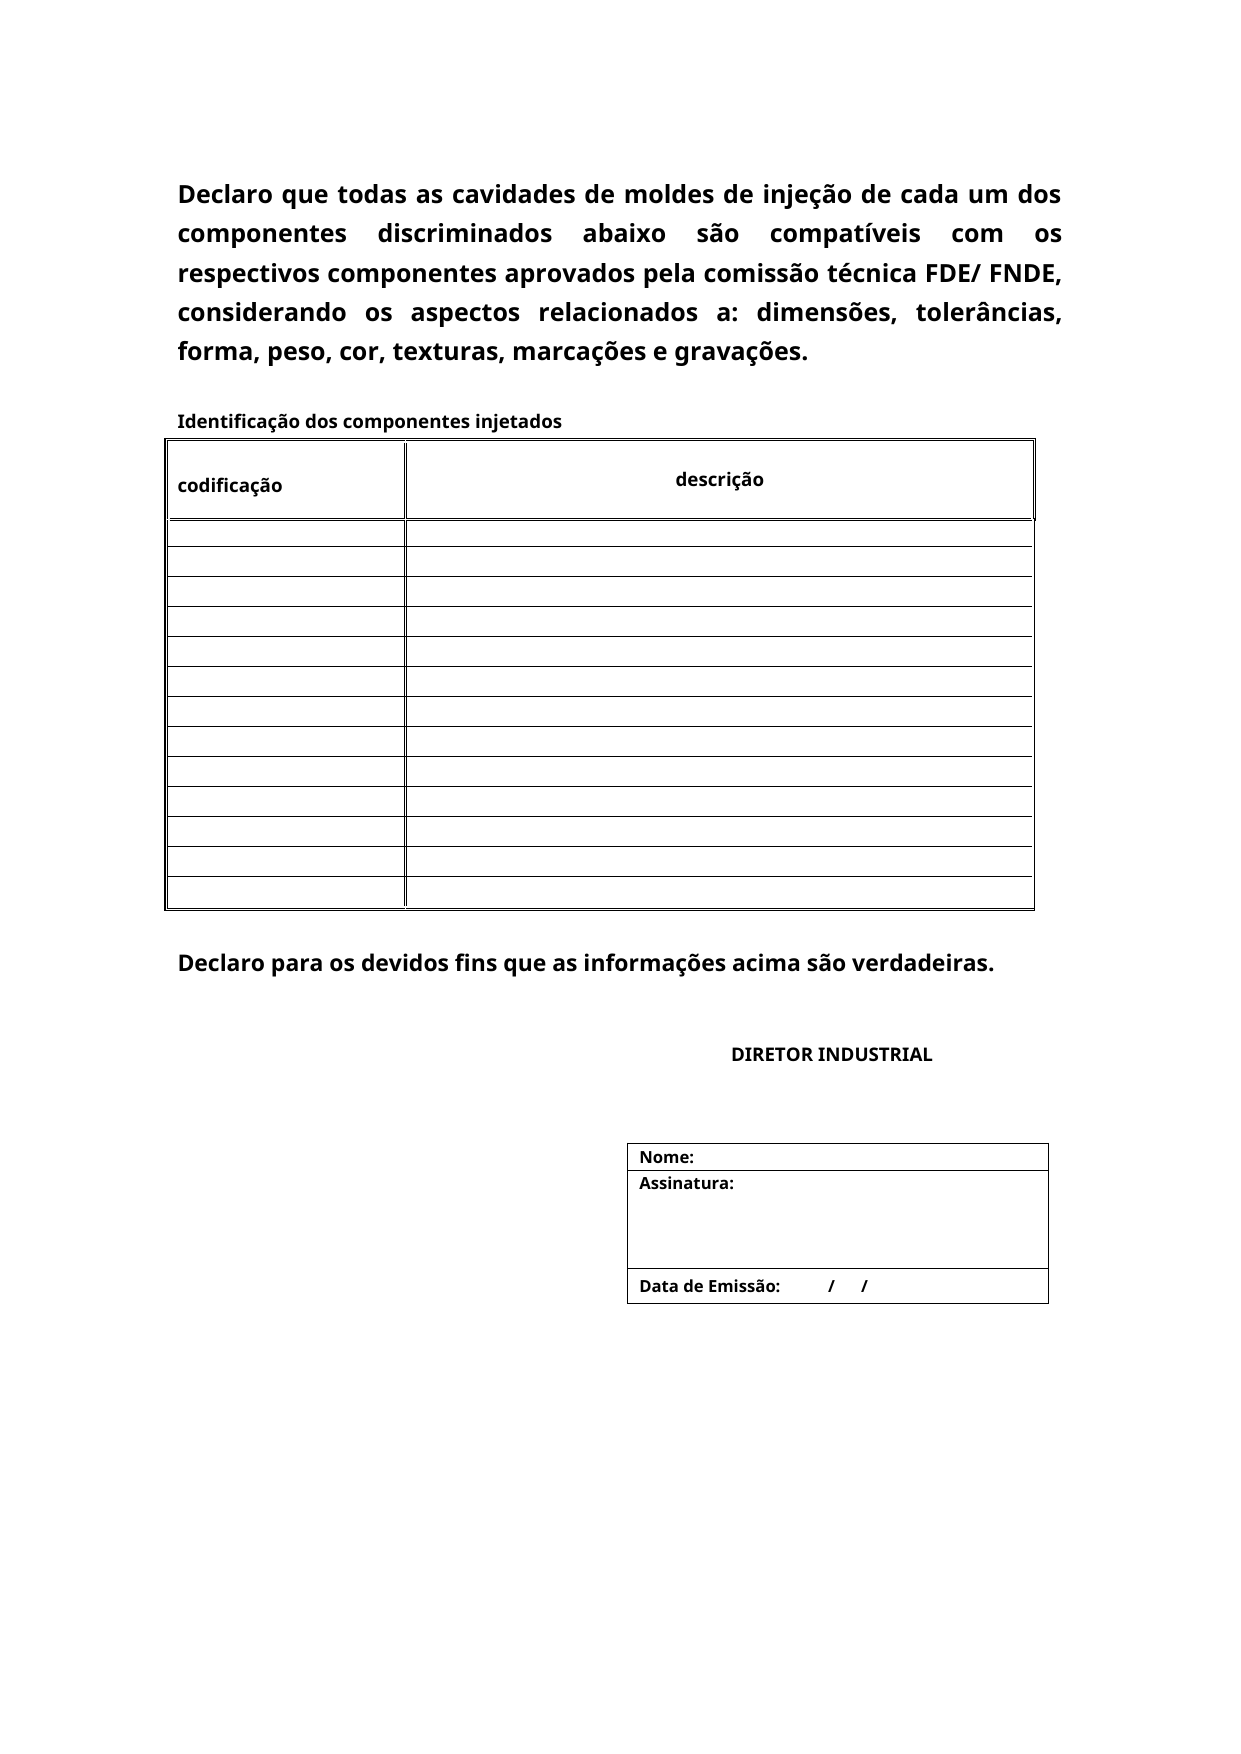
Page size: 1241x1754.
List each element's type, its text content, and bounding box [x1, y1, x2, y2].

table_cell [168, 518, 404, 546]
table_cell [407, 606, 1034, 636]
table_cell [407, 636, 1034, 666]
table_cell [168, 727, 404, 756]
text Declaro que todas as cavidades de moldes de injeção de cada um dos componentes discriminados abaixo são compatíveis com os respectivos componentes aprovados pela comissão técnica FDE/ FNDE, considerando os aspectos relacionados a: dimensões, tolerâncias, forma, peso, cor, texturas, marcações e gravações. [177, 177, 1063, 368]
table_cell [407, 666, 1034, 696]
table_cell [168, 817, 404, 846]
table_header descrição [405, 441, 1033, 518]
table_cell [407, 846, 1034, 876]
table_cell [168, 847, 404, 876]
table_header codificação [168, 441, 405, 518]
table_cell [407, 518, 1034, 546]
table_cell [407, 756, 1034, 786]
table_cell [407, 546, 1034, 576]
table_cell Data de Emissão: / / [628, 1269, 1048, 1303]
table_cell [168, 667, 404, 696]
table_cell Assinatura: [628, 1171, 1048, 1268]
table_cell [168, 757, 404, 786]
table_cell [168, 637, 404, 666]
table_cell [168, 577, 404, 606]
table_cell [407, 816, 1034, 846]
table_cell [168, 787, 404, 816]
table_cell [405, 876, 1034, 908]
table_cell [168, 547, 404, 576]
table_cell [168, 697, 404, 726]
table_cell [407, 696, 1034, 726]
table_cell [407, 786, 1034, 816]
text DIRETOR INDUSTRIAL [731, 1041, 1063, 1067]
table_cell [168, 877, 405, 908]
table_header Nome: [628, 1144, 1048, 1170]
table_cell [407, 576, 1034, 606]
text Identificação dos componentes injetados [177, 409, 1063, 434]
table_cell [168, 607, 404, 636]
table_cell [407, 726, 1034, 756]
text Declaro para os devidos fins que as informações acima são verdadeiras. [177, 947, 1063, 978]
